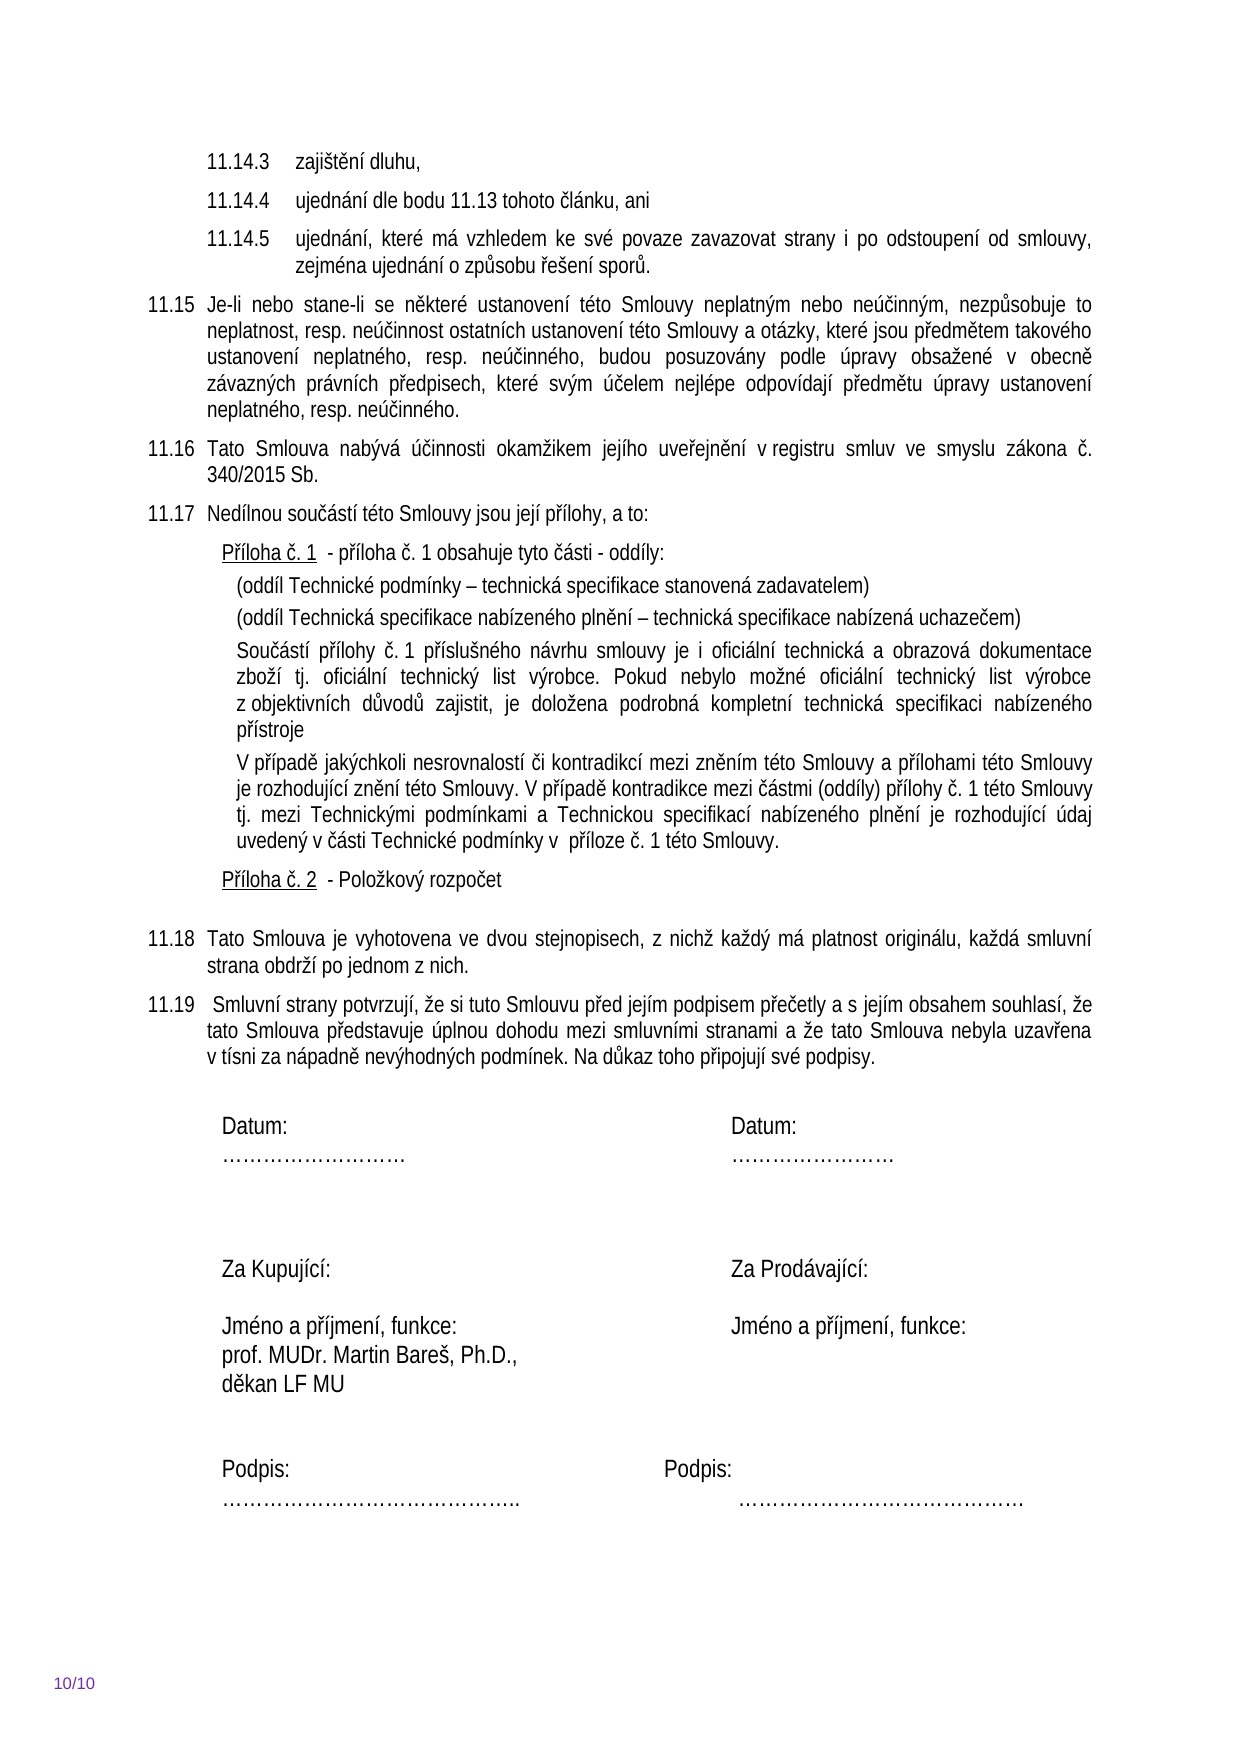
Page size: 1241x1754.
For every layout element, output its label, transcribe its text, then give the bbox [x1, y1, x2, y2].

list Součástí přílohy č. 1 příslušného návrhu smlouvy je i oficiální technická a obrazová dokumentace zboží tj. oficiální technický list výrobce. Pokud nebylo možné oficiální technický list výrobce z objektivních důvodů zajistit, je doložena podrobná kompletní technická specifikaci nabízeného přístroje [236, 637, 1093, 742]
list zajištění dluhu, [207, 148, 1093, 174]
text prof. MUDr. Martin Bareš, Ph.D., [222, 1340, 583, 1368]
list Smluvní strany potvrzují, že si tuto Smlouvu před jejím podpisem přečetly a s jejím obsahem souhlasí, že tato Smlouva představuje úplnou dohodu mezi smluvními stranami a že tato Smlouva nebyla uzavřena v tísni za nápadně nevýhodných podmínek. Na důkaz toho připojují své podpisy. [148, 991, 1093, 1069]
list Tato Smlouva nabývá účinnosti okamžikem jejího uveřejnění v registru smluv ve smyslu zákona č. 340/2015 Sb. [148, 435, 1093, 488]
list Nedílnou součástí této Smlouvy jsou její přílohy, a to: [148, 500, 1093, 526]
list ujednání, které má vzhledem ke své povaze zavazovat strany i po odstoupení od smlouvy, zejména ujednání o způsobu řešení sporů. [207, 225, 1093, 278]
text Datum: [731, 1111, 1093, 1139]
list ujednání dle bodu 11.13 tohoto článku, ani [207, 187, 1093, 213]
list (oddíl Technické podmínky – technická specifikace stanovená zadavatelem) [236, 572, 1093, 598]
list Je-li nebo stane-li se některé ustanovení této Smlouvy neplatným nebo neúčinným, nezpůsobuje to neplatnost, resp. neúčinnost ostatních ustanovení této Smlouvy a otázky, které jsou předmětem takového ustanovení neplatného, resp. neúčinného, budou posuzovány podle úpravy obsažené v obecně závazných právních předpisech, které svým účelem nejlépe odpovídají předmětu úpravy ustanovení neplatného, resp. neúčinného. [148, 291, 1093, 422]
text …………………… [731, 1139, 1093, 1168]
text Datum: [222, 1111, 583, 1139]
text Jméno a příjmení, funkce: [731, 1311, 1093, 1340]
text Za Kupující: [222, 1254, 583, 1283]
list Příloha č. 1 - příloha č. 1 obsahuje tyto části - oddíly: [222, 539, 1093, 565]
text ……………………… [222, 1139, 583, 1197]
list Tato Smlouva je vyhotovena ve dvou stejnopisech, z nichž každý má platnost originálu, každá smluvní strana obdrží po jednom z nich. [148, 925, 1093, 978]
text děkan LF MU [222, 1368, 583, 1426]
text Podpis: Podpis: [222, 1454, 1093, 1482]
text Jméno a příjmení, funkce: [222, 1311, 583, 1340]
list Příloha č. 2 - Položkový rozpočet [222, 866, 1093, 893]
list V případě jakýchkoli nesrovnalostí či kontradikcí mezi zněním této Smlouvy a přílohami této Smlouvy je rozhodující znění této Smlouvy. V případě kontradikce mezi částmi (oddíly) přílohy č. 1 této Smlouvy tj. mezi Technickými podmínkami a Technickou specifikací nabízeného plnění je rozhodující údaj uvedený v části Technické podmínky v příloze č. 1 této Smlouvy. [236, 748, 1093, 854]
text Za Prodávající: [731, 1254, 1093, 1283]
list (oddíl Technická specifikace nabízeného plnění – technická specifikace nabízená uchazečem) [236, 604, 1093, 631]
text …………………………………….. …………………………………… [222, 1482, 1093, 1511]
